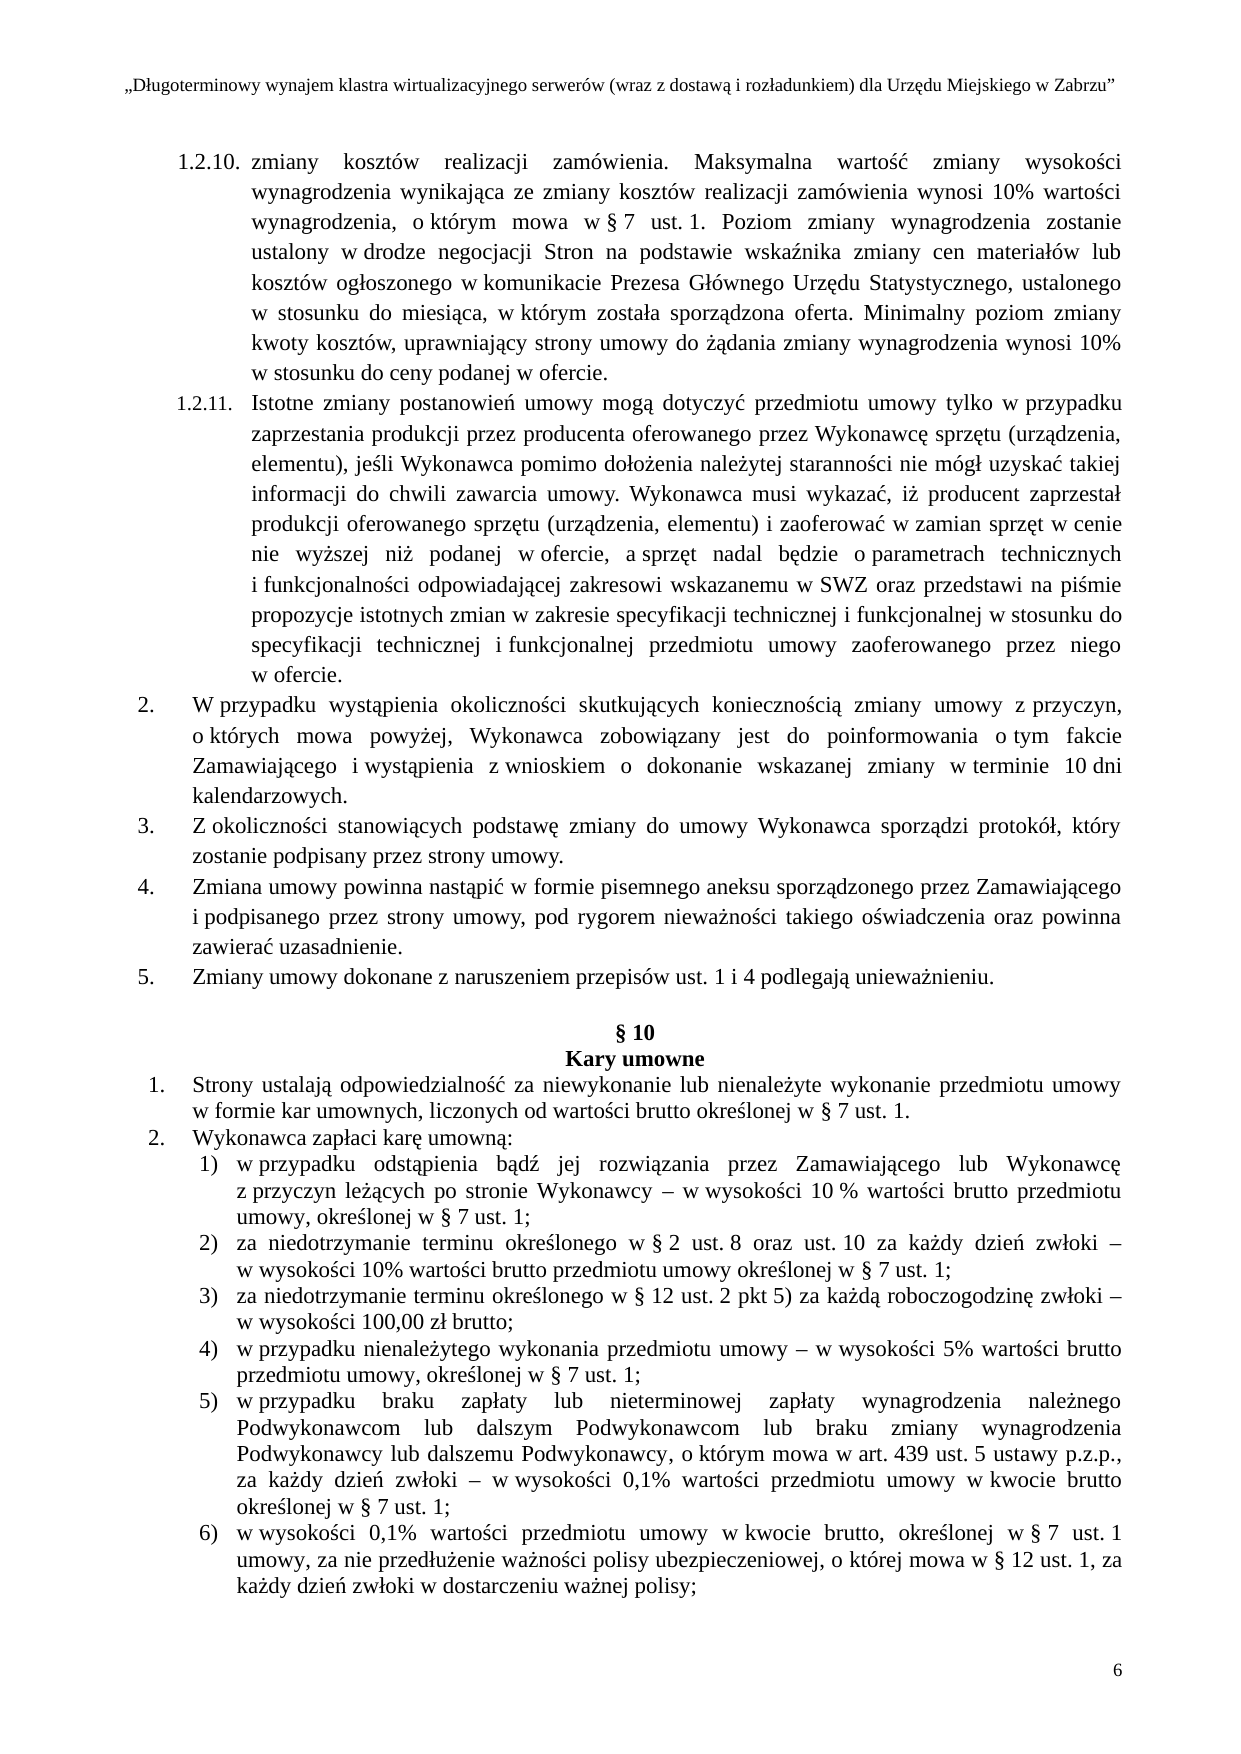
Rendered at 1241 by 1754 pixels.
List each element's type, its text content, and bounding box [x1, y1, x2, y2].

text § 10 [148, 1018, 1122, 1045]
list za niedotrzymanie terminu określonego w § 2 ust. 8 oraz ust. 10 za każdy dzień zwłoki – w wysokości 10% wartości brutto przedmiotu umowy określonej w § 7 ust. 1; [199, 1229, 1122, 1282]
list w przypadku odstąpienia bądź jej rozwiązania przez Zamawiającego lub Wykonawcę z przyczyn leżących po stronie Wykonawcy – w wysokości 10 % wartości brutto przedmiotu umowy, określonej w § 7 ust. 1; [199, 1150, 1122, 1229]
list W przypadku wystąpienia okoliczności skutkujących koniecznością zmiany umowy z przyczyn, o których mowa powyżej, Wykonawca zobowiązany jest do poinformowania o tym fakcie Zamawiającego i wystąpienia z wnioskiem o dokonanie wskazanej zmiany w terminie 10 dni kalendarzowych. [154, 691, 1122, 808]
list w wysokości 0,1% wartości przedmiotu umowy w kwocie brutto, określonej w § 7 ust. 1 umowy, za nie przedłużenie ważności polisy ubezpieczeniowej, o której mowa w § 12 ust. 1, za każdy dzień zwłoki w dostarczeniu ważnej polisy; [199, 1519, 1122, 1598]
list Zmiany umowy dokonane z naruszeniem przepisów ust. 1 i 4 podlegają unieważnieniu. [154, 963, 1122, 990]
list Z okoliczności stanowiących podstawę zmiany do umowy Wykonawca sporządzi protokół, który zostanie podpisany przez strony umowy. [154, 812, 1122, 869]
list w przypadku braku zapłaty lub nieterminowej zapłaty wynagrodzenia należnego Podwykonawcom lub dalszym Podwykonawcom lub braku zmiany wynagrodzenia Podwykonawcy lub dalszemu Podwykonawcy, o którym mowa w art. 439 ust. 5 ustawy p.z.p., za każdy dzień zwłoki – w wysokości 0,1% wartości przedmiotu umowy w kwocie brutto określonej w § 7 ust. 1; [199, 1387, 1122, 1519]
text Kary umowne [148, 1045, 1122, 1071]
list Zmiana umowy powinna nastąpić w formie pisemnego aneksu sporządzonego przez Zamawiającego i podpisanego przez strony umowy, pod rygorem nieważności takiego oświadczenia oraz powinna zawierać uzasadnienie. [154, 873, 1122, 959]
list Istotne zmiany postanowień umowy mogą dotyczyć przedmiotu umowy tylko w przypadku zaprzestania produkcji przez producenta oferowanego przez Wykonawcę sprzętu (urządzenia, elementu), jeśli Wykonawca pomimo dołożenia należytej staranności nie mógł uzyskać takiej informacji do chwili zawarcia umowy. Wykonawca musi wykazać, iż producent zaprzestał produkcji oferowanego sprzętu (urządzenia, elementu) i zaoferować w zamian sprzęt w cenie nie wyższej niż podanej w ofercie, a sprzęt nadal będzie o parametrach technicznych i funkcjonalności odpowiadającej zakresowi wskazanemu w SWZ oraz przedstawi na piśmie propozycje istotnych zmian w zakresie specyfikacji technicznej i funkcjonalnej w stosunku do specyfikacji technicznej i funkcjonalnej przedmiotu umowy zaoferowanego przez niego w ofercie. [176, 389, 1122, 688]
list Wykonawca zapłaci karę umowną: [148, 1124, 1122, 1150]
list za niedotrzymanie terminu określonego w § 12 ust. 2 pkt 5) za każdą roboczogodzinę zwłoki – w wysokości 100,00 zł brutto; [199, 1282, 1122, 1335]
list w przypadku nienależytego wykonania przedmiotu umowy – w wysokości 5% wartości brutto przedmiotu umowy, określonej w § 7 ust. 1; [199, 1335, 1122, 1387]
list Strony ustalają odpowiedzialność za niewykonanie lub nienależyte wykonanie przedmiotu umowy w formie kar umownych, liczonych od wartości brutto określonej w § 7 ust. 1. [148, 1071, 1122, 1124]
text 1.2.10. zmiany kosztów realizacji zamówienia. Maksymalna wartość zmiany wysokości wynagrodzenia wynikająca ze zmiany kosztów realizacji zamówienia wynosi 10% wartości wynagrodzenia, o którym mowa w § 7 ust. 1. Poziom zmiany wynagrodzenia zostanie ustalony w drodze negocjacji Stron na podstawie wskaźnika zmiany cen materiałów lub kosztów ogłoszonego w komunikacie Prezesa Głównego Urzędu Statystycznego, ustalonego w stosunku do miesiąca, w którym została sporządzona oferta. Minimalny poziom zmiany kwoty kosztów, uprawniający strony umowy do żądania zmiany wynagrodzenia wynosi 10% w stosunku do ceny podanej w ofercie. [177, 148, 1122, 386]
